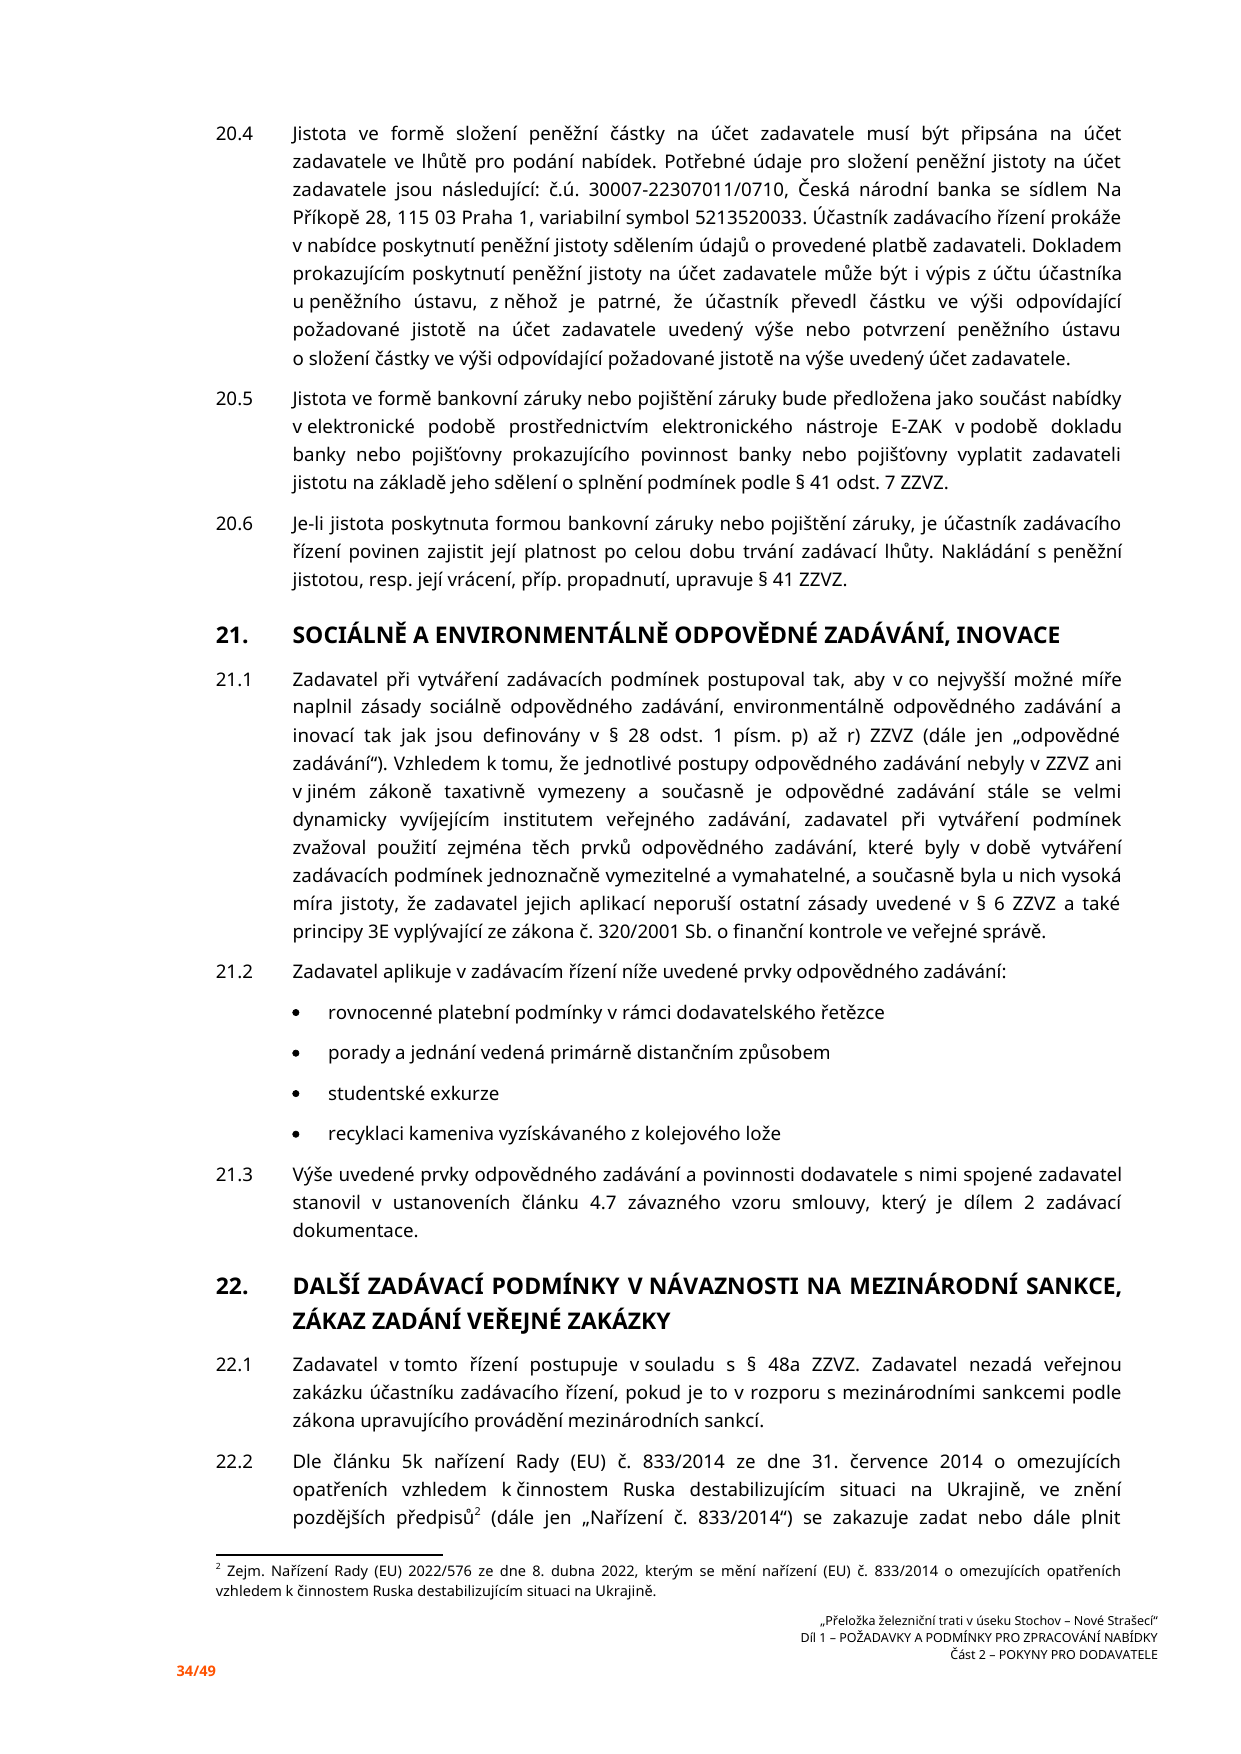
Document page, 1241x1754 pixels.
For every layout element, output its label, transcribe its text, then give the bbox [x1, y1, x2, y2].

text Jistota ve formě složení peněžní částky na účet zadavatele musí být připsána na účet zadavatele ve lhůtě pro podání nabídek. Potřebné údaje pro složení peněžní jistoty na účet zadavatele jsou následující: č.ú. 30007-22307011/0710, Česká národní banka se sídlem Na Příkopě 28, 115 03 Praha 1, variabilní symbol 5213520033. Účastník zadávacího řízení prokáže v nabídce poskytnutí peněžní jistoty sdělením údajů o provedené platbě zadavateli. Dokladem prokazujícím poskytnutí peněžní jistoty na účet zadavatele může být i výpis z účtu účastníka u peněžního ústavu, z něhož je patrné, že účastník převedl částku ve výši odpovídající požadované jistotě na účet zadavatele uvedený výše nebo potvrzení peněžního ústavu o složení částky ve výši odpovídající požadované jistotě na výše uvedený účet zadavatele. [216, 121, 1122, 370]
text SOCIÁLNĚ A ENVIRONMENTÁLNĚ ODPOVĚDNÉ ZADÁVÁNÍ, INOVACE [216, 619, 1122, 650]
text Zadavatel v tomto řízení postupuje v souladu s § 48a ZZVZ. Zadavatel nezadá veřejnou zakázku účastníku zadávacího řízení, pokud je to v rozporu s mezinárodními sankcemi podle zákona upravujícího provádění mezinárodních sankcí. [216, 1351, 1122, 1433]
text Zadavatel aplikuje v zadávacím řízení níže uvedené prvky odpovědného zadávání: [216, 958, 1122, 984]
text porady a jednání vedená primárně distančním způsobem [292, 1039, 1122, 1065]
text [216, 1448, 1122, 1529]
text Další zadávací podmínky v návaznosti na MEZINÁRODNÍ sankce, zákaz zadání veřejné zakázky [216, 1270, 1122, 1336]
text rovnocenné platební podmínky v rámci dodavatelského řetězce [292, 999, 1122, 1024]
text studentské exkurze [292, 1080, 1122, 1106]
text Výše uvedené prvky odpovědného zadávání a povinnosti dodavatele s nimi spojené zadavatel stanovil v ustanoveních článku 4.7 závazného vzoru smlouvy, který je dílem 2 zadávací dokumentace. [216, 1161, 1122, 1243]
text recyklaci kameniva vyzískávaného z kolejového lože [292, 1121, 1122, 1146]
text Zadavatel při vytváření zadávacích podmínek postupoval tak, aby v co nejvyšší možné míře naplnil zásady sociálně odpovědného zadávání, environmentálně odpovědného zadávání a inovací tak jak jsou definovány v § 28 odst. 1 písm. p) až r) ZZVZ (dále jen „odpovědné zadávání“). Vzhledem k tomu, že jednotlivé postupy odpovědného zadávání nebyly v ZZVZ ani v jiném zákoně taxativně vymezeny a současně je odpovědné zadávání stále se velmi dynamicky vyvíjejícím institutem veřejného zadávání, zadavatel při vytváření podmínek zvažoval použití zejména těch prvků odpovědného zadávání, které byly v době vytváření zadávacích podmínek jednoznačně vymezitelné a vymahatelné, a současně byla u nich vysoká míra jistoty, že zadavatel jejich aplikací neporuší ostatní zásady uvedené v § 6 ZZVZ a také principy 3E vyplývající ze zákona č. 320/2001 Sb. o finanční kontrole ve veřejné správě. [216, 666, 1122, 943]
text Jistota ve formě bankovní záruky nebo pojištění záruky bude předložena jako součást nabídky v elektronické podobě prostřednictvím elektronického nástroje E-ZAK v podobě dokladu banky nebo pojišťovny prokazujícího povinnost banky nebo pojišťovny vyplatit zadavateli jistotu na základě jeho sdělení o splnění podmínek podle § 41 odst. 7 ZZVZ. [216, 385, 1122, 495]
text Je-li jistota poskytnuta formou bankovní záruky nebo pojištění záruky, je účastník zadávacího řízení povinen zajistit její platnost po celou dobu trvání zadávací lhůty. Nakládání s peněžní jistotou, resp. její vrácení, příp. propadnutí, upravuje § 41 ZZVZ. [216, 510, 1122, 591]
